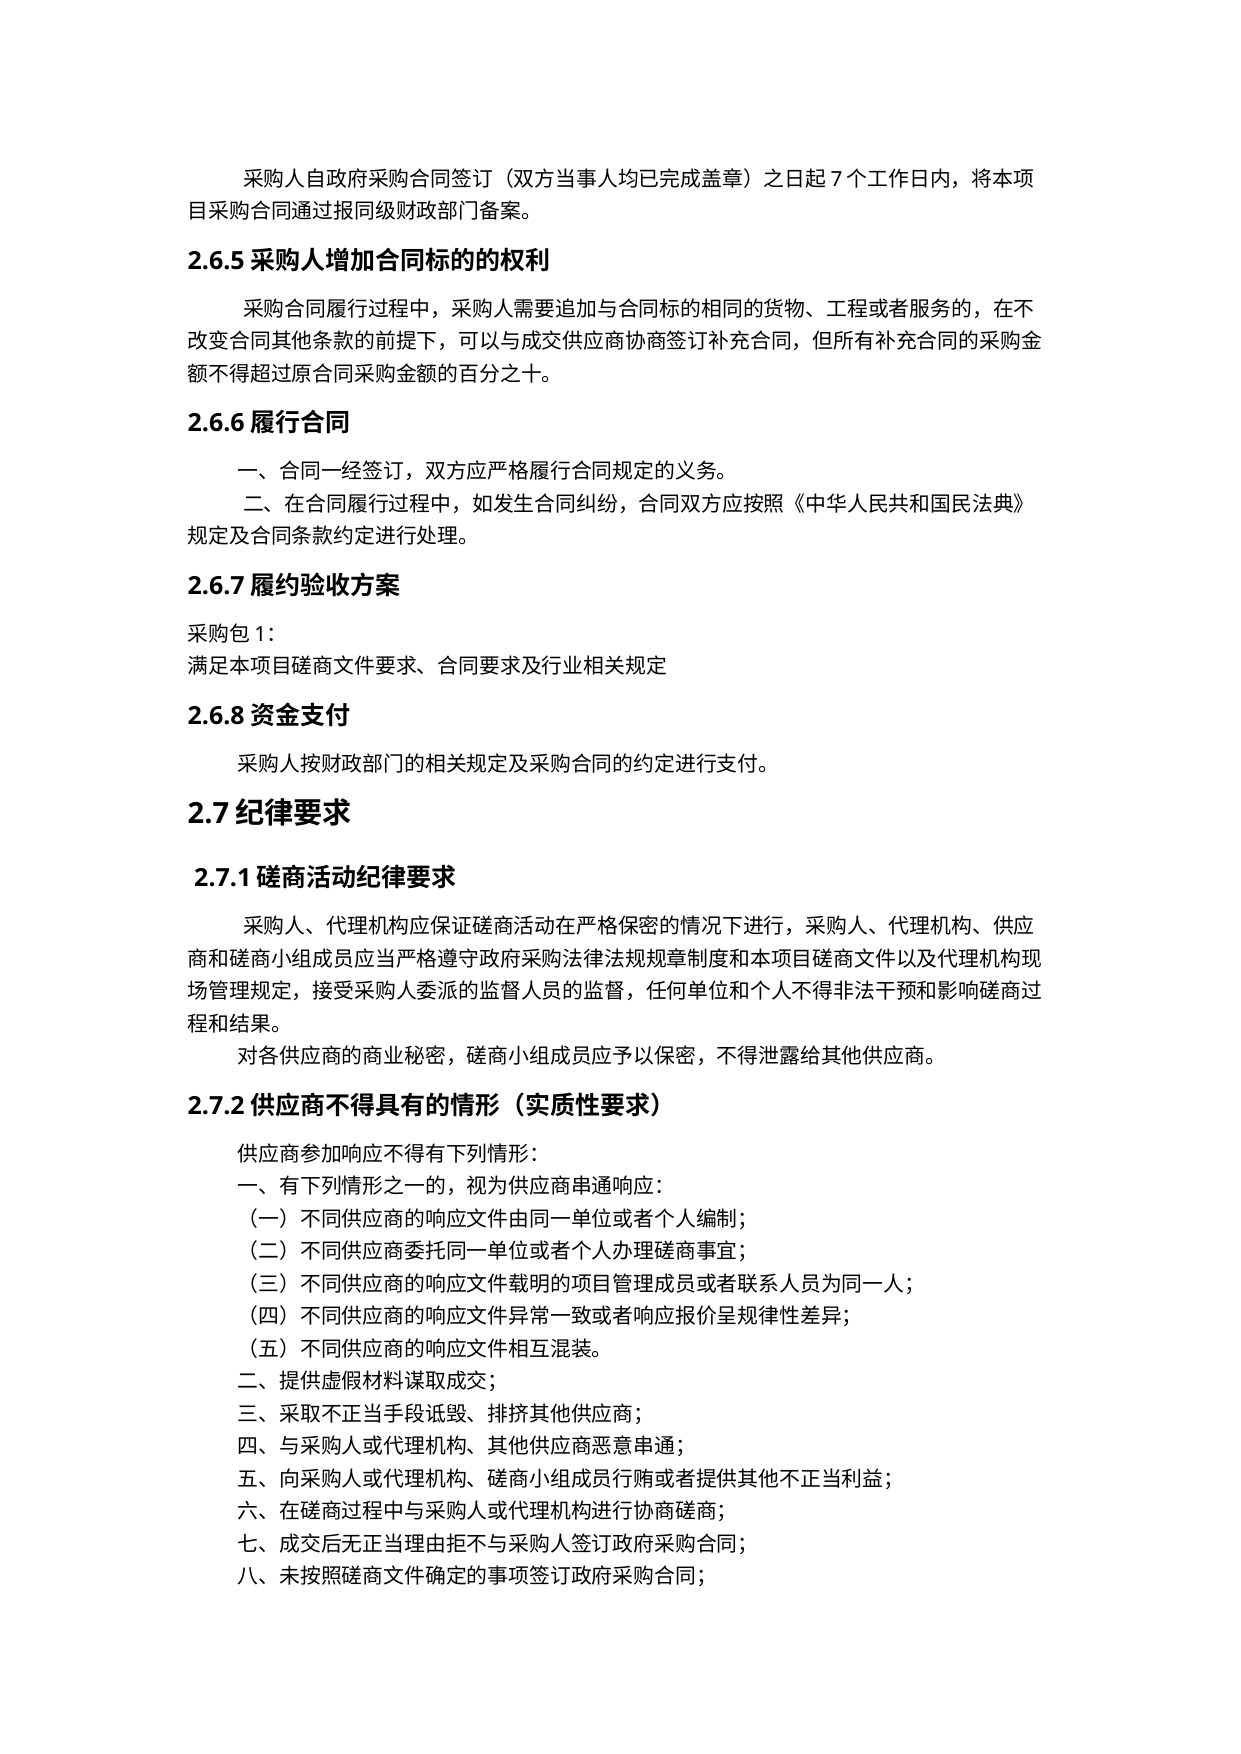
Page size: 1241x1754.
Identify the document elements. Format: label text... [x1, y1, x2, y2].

text （四）不同供应商的响应文件异常一致或者响应报价呈规律性差异； [187, 1299, 1053, 1332]
text 满足本项目磋商文件要求、合同要求及行业相关规定 [187, 649, 1053, 682]
text 六、在磋商过程中与采购人或代理机构进行协商磋商； [187, 1494, 1053, 1527]
text 采购人按财政部门的相关规定及采购合同的约定进行支付。 [187, 747, 1053, 779]
text 三、采取不正当手段诋毁、排挤其他供应商； [187, 1397, 1053, 1429]
text 对各供应商的商业秘密，磋商小组成员应予以保密，不得泄露给其他供应商。 [187, 1039, 1053, 1072]
text 二、在合同履行过程中，如发生合同纠纷，合同双方应按照《中华人民共和国民法典》规定及合同条款约定进行处理。 [187, 487, 1053, 552]
text 一、有下列情形之一的，视为供应商串通响应： [187, 1169, 1053, 1202]
text 2.7纪律要求 [187, 779, 1053, 844]
text 2.6.5采购人增加合同标的的权利 [187, 227, 1053, 292]
text 2.6.7履约验收方案 [187, 552, 1053, 617]
text 2.6.8资金支付 [187, 682, 1053, 747]
text （一）不同供应商的响应文件由同一单位或者个人编制； [187, 1202, 1053, 1234]
text （五）不同供应商的响应文件相互混装。 [187, 1332, 1053, 1364]
text 采购包1： [187, 617, 1053, 649]
text 一、合同一经签订，双方应严格履行合同规定的义务。 [187, 454, 1053, 487]
text 2.7.1磋商活动纪律要求 [187, 844, 1053, 909]
text 采购人、代理机构应保证磋商活动在严格保密的情况下进行，采购人、代理机构、供应商和磋商小组成员应当严格遵守政府采购法律法规规章制度和本项目磋商文件以及代理机构现场管理规定，接受采购人委派的监督人员的监督，任何单位和个人不得非法干预和影响磋商过程和结果。 [187, 909, 1053, 1039]
text 五、向采购人或代理机构、磋商小组成员行贿或者提供其他不正当利益； [187, 1462, 1053, 1494]
text （二）不同供应商委托同一单位或者个人办理磋商事宜； [187, 1234, 1053, 1267]
text 采购人自政府采购合同签订（双方当事人均已完成盖章）之日起7个工作日内，将本项目采购合同通过报同级财政部门备案。 [187, 162, 1053, 227]
text （三）不同供应商的响应文件载明的项目管理成员或者联系人员为同一人； [187, 1267, 1053, 1299]
text 2.7.2供应商不得具有的情形（实质性要求） [187, 1072, 1053, 1137]
text 2.6.6履行合同 [187, 389, 1053, 454]
text 八、未按照磋商文件确定的事项签订政府采购合同； [187, 1559, 1053, 1592]
text 采购合同履行过程中，采购人需要追加与合同标的相同的货物、工程或者服务的，在不改变合同其他条款的前提下，可以与成交供应商协商签订补充合同，但所有补充合同的采购金额不得超过原合同采购金额的百分之十。 [187, 292, 1053, 389]
text 供应商参加响应不得有下列情形： [187, 1137, 1053, 1169]
text 四、与采购人或代理机构、其他供应商恶意串通； [187, 1429, 1053, 1462]
text 七、成交后无正当理由拒不与采购人签订政府采购合同； [187, 1527, 1053, 1559]
text 二、提供虚假材料谋取成交； [187, 1364, 1053, 1397]
